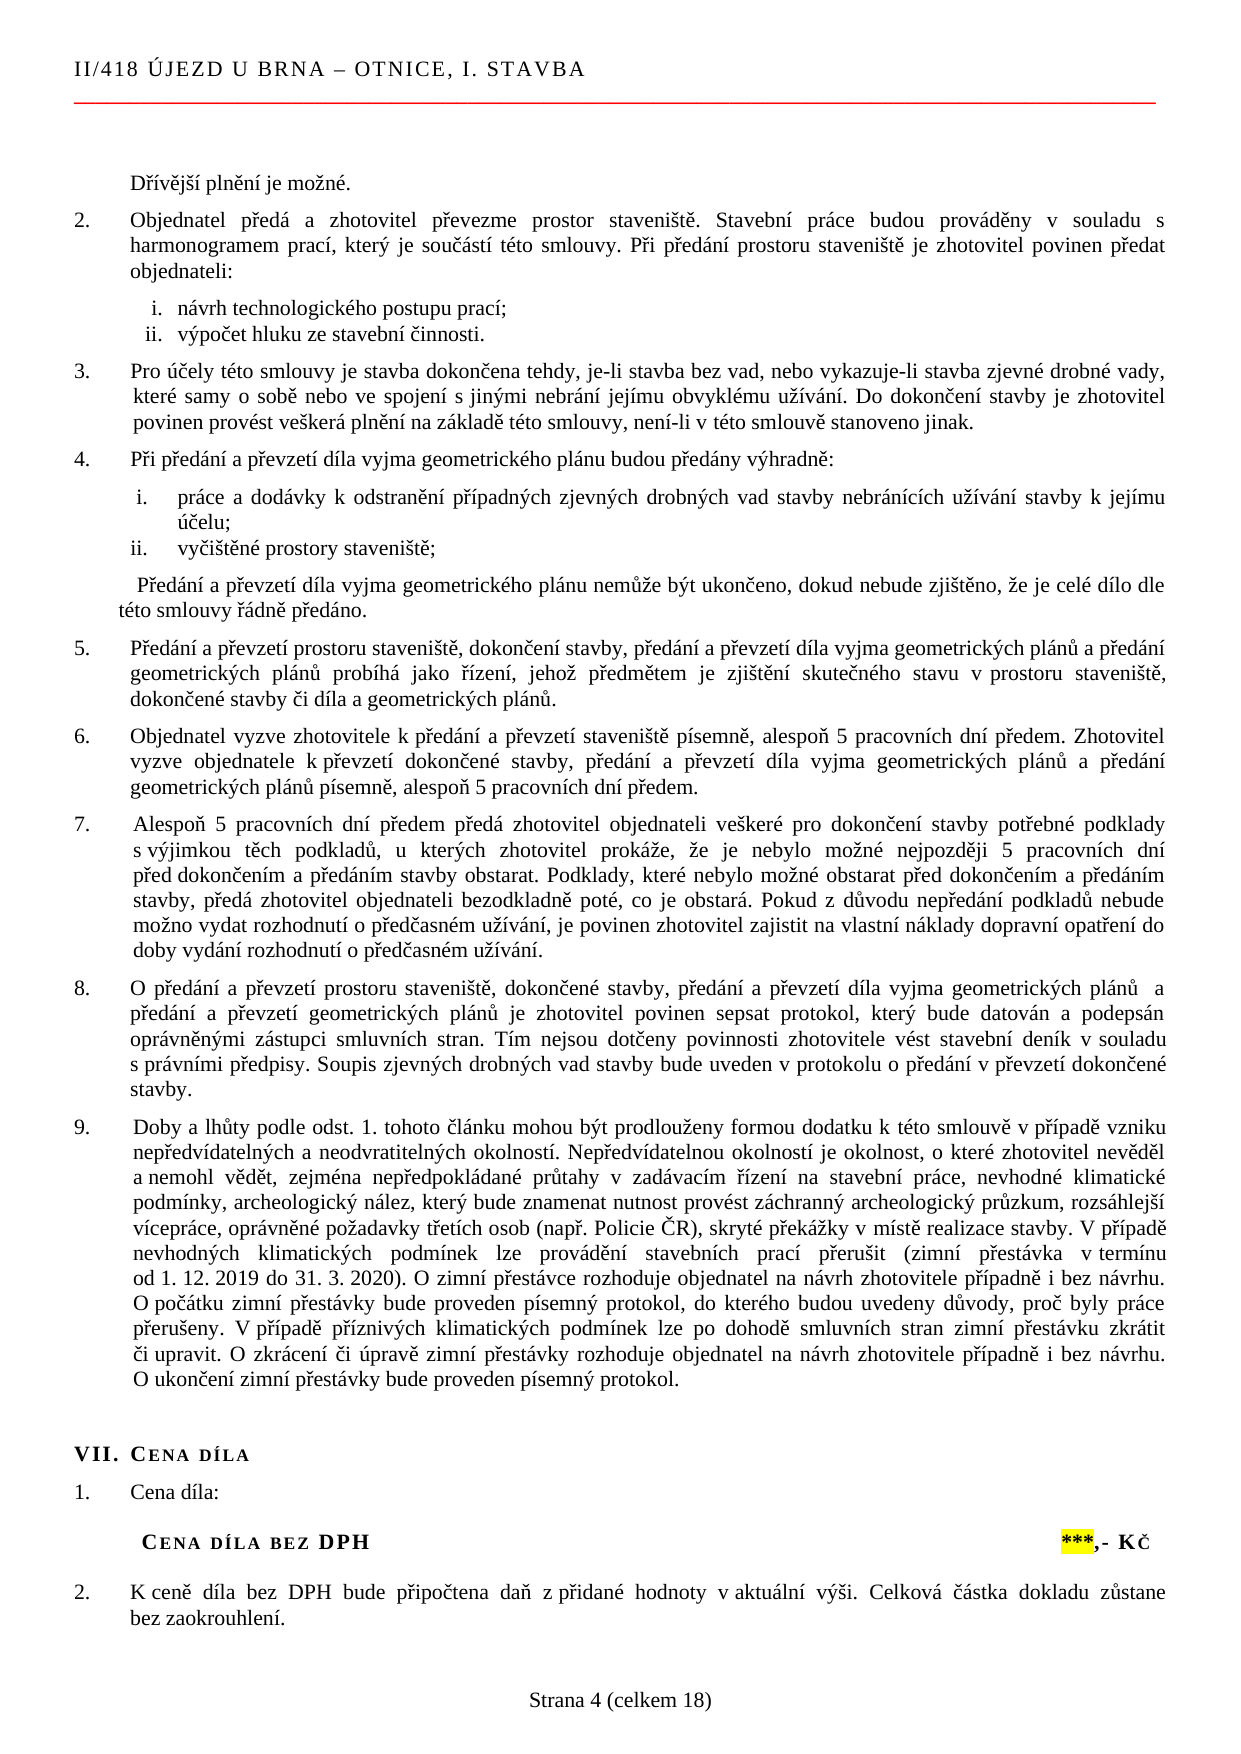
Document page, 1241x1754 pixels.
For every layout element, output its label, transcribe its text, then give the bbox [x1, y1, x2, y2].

list Alespoň 5 pracovních dní předem předá zhotovitel objednateli veškeré pro dokončení stavby potřebné podklady s výjimkou těch podkladů, u kterých zhotovitel prokáže, že je nebylo možné nejpozději 5 pracovních dní před dokončením a předáním stavby obstarat. Podklady, které nebylo možné obstarat před dokončením a předáním stavby, předá zhotovitel objednateli bezodkladně poté, co je obstará. Pokud z důvodu nepředání podkladů nebude možno vydat rozhodnutí o předčasném užívání, je povinen zhotovitel zajistit na vlastní náklady dopravní opatření do doby vydání rozhodnutí o předčasném užívání. [74, 811, 1167, 963]
list Objednatel předá a zhotovitel převezme prostor staveniště. Stavební práce budou prováděny v souladu s harmonogramem prací, který je součástí této smlouvy. Při předání prostoru staveniště je zhotovitel povinen předat objednateli: [74, 207, 1167, 283]
list Cena díla: [74, 1479, 1167, 1504]
text Dřívější plnění je možné. [130, 169, 1167, 195]
list návrh technologického postupu prací; [162, 295, 1167, 321]
list Objednatel vyzve zhotovitele k předání a převzetí staveniště písemně, alespoň 5 pracovních dní předem. Zhotovitel vyzve objednatele k převzetí dokončené stavby, předání a převzetí díla vyjma geometrických plánů a předání geometrických plánů písemně, alespoň 5 pracovních dní předem. [74, 723, 1167, 799]
list vyčištěné prostory staveniště; [148, 534, 1167, 560]
text Předání a převzetí díla vyjma geometrického plánu nemůže být ukončeno, dokud nebude zjištěno, že je celé dílo dle této smlouvy řádně předáno. [74, 572, 1167, 623]
list Doby a lhůty podle odst. 1. tohoto článku mohou být prodlouženy formou dodatku k této smlouvě v případě vzniku nepředvídatelných a neodvratitelných okolností. Nepředvídatelnou okolností je okolnost, o které zhotovitel nevěděl a nemohl vědět, zejména nepředpokládané průtahy v zadávacím řízení na stavební práce, nevhodné klimatické podmínky, archeologický nález, který bude znamenat nutnost provést záchranný archeologický průzkum, rozsáhlejší vícepráce, oprávněné požadavky třetích osob (např. Policie ČR), skryté překážky v místě realizace stavby. V případě nevhodných klimatických podmínek lze provádění stavebních prací přerušit (zimní přestávka v termínu od 1. 12. 2019 do 31. 3. 2020). O zimní přestávce rozhoduje objednatel na návrh zhotovitele případně i bez návrhu. O počátku zimní přestávky bude proveden písemný protokol, do kterého budou uvedeny důvody, proč byly práce přerušeny. V případě příznivých klimatických podmínek lze po dohodě smluvních stran zimní přestávku zkrátit či upravit. O zkrácení či úpravě zimní přestávky rozhoduje objednatel na návrh zhotovitele případně i bez návrhu. O ukončení zimní přestávky bude proveden písemný protokol. [74, 1114, 1167, 1391]
list Pro účely této smlouvy je stavba dokončena tehdy, je-li stavba bez vad, nebo vykazuje-li stavba zjevné drobné vady, které samy o sobě nebo ve spojení s jinými nebrání jejímu obvyklému užívání. Do dokončení stavby je zhotovitel povinen provést veškerá plnění na základě této smlouvy, není-li v této smlouvě stanoveno jinak. [74, 358, 1167, 434]
list O předání a převzetí prostoru staveniště, dokončené stavby, předání a převzetí díla vyjma geometrických plánů a předání a převzetí geometrických plánů je zhotovitel povinen sepsat protokol, který bude datován a podepsán oprávněnými zástupci smluvních stran. Tím nejsou dotčeny povinnosti zhotovitele vést stavební deník v souladu s právními předpisy. Soupis zjevných drobných vad stavby bude uveden v protokolu o předání v převzetí dokončené stavby. [74, 975, 1167, 1101]
list K ceně díla bez DPH bude připočtena daň z přidané hodnoty v aktuální výši. Celková částka dokladu zůstane bez zaokrouhlení. [74, 1579, 1167, 1630]
table_header ***,- Kč [824, 1517, 1161, 1567]
table_header Cena díla bez DPH [130, 1517, 824, 1567]
list výpočet hluku ze stavební činnosti. [162, 321, 1167, 346]
list práce a dodávky k odstranění případných zjevných drobných vad stavby nebránících užívání stavby k jejímu účelu; [148, 484, 1167, 534]
list Cena díla [74, 1441, 1167, 1466]
list Při předání a převzetí díla vyjma geometrického plánu budou předány výhradně: [74, 446, 1167, 472]
list Předání a převzetí prostoru staveniště, dokončení stavby, předání a převzetí díla vyjma geometrických plánů a předání geometrických plánů probíhá jako řízení, jehož předmětem je zjištění skutečného stavu v prostoru staveniště, dokončené stavby či díla a geometrických plánů. [74, 635, 1167, 711]
